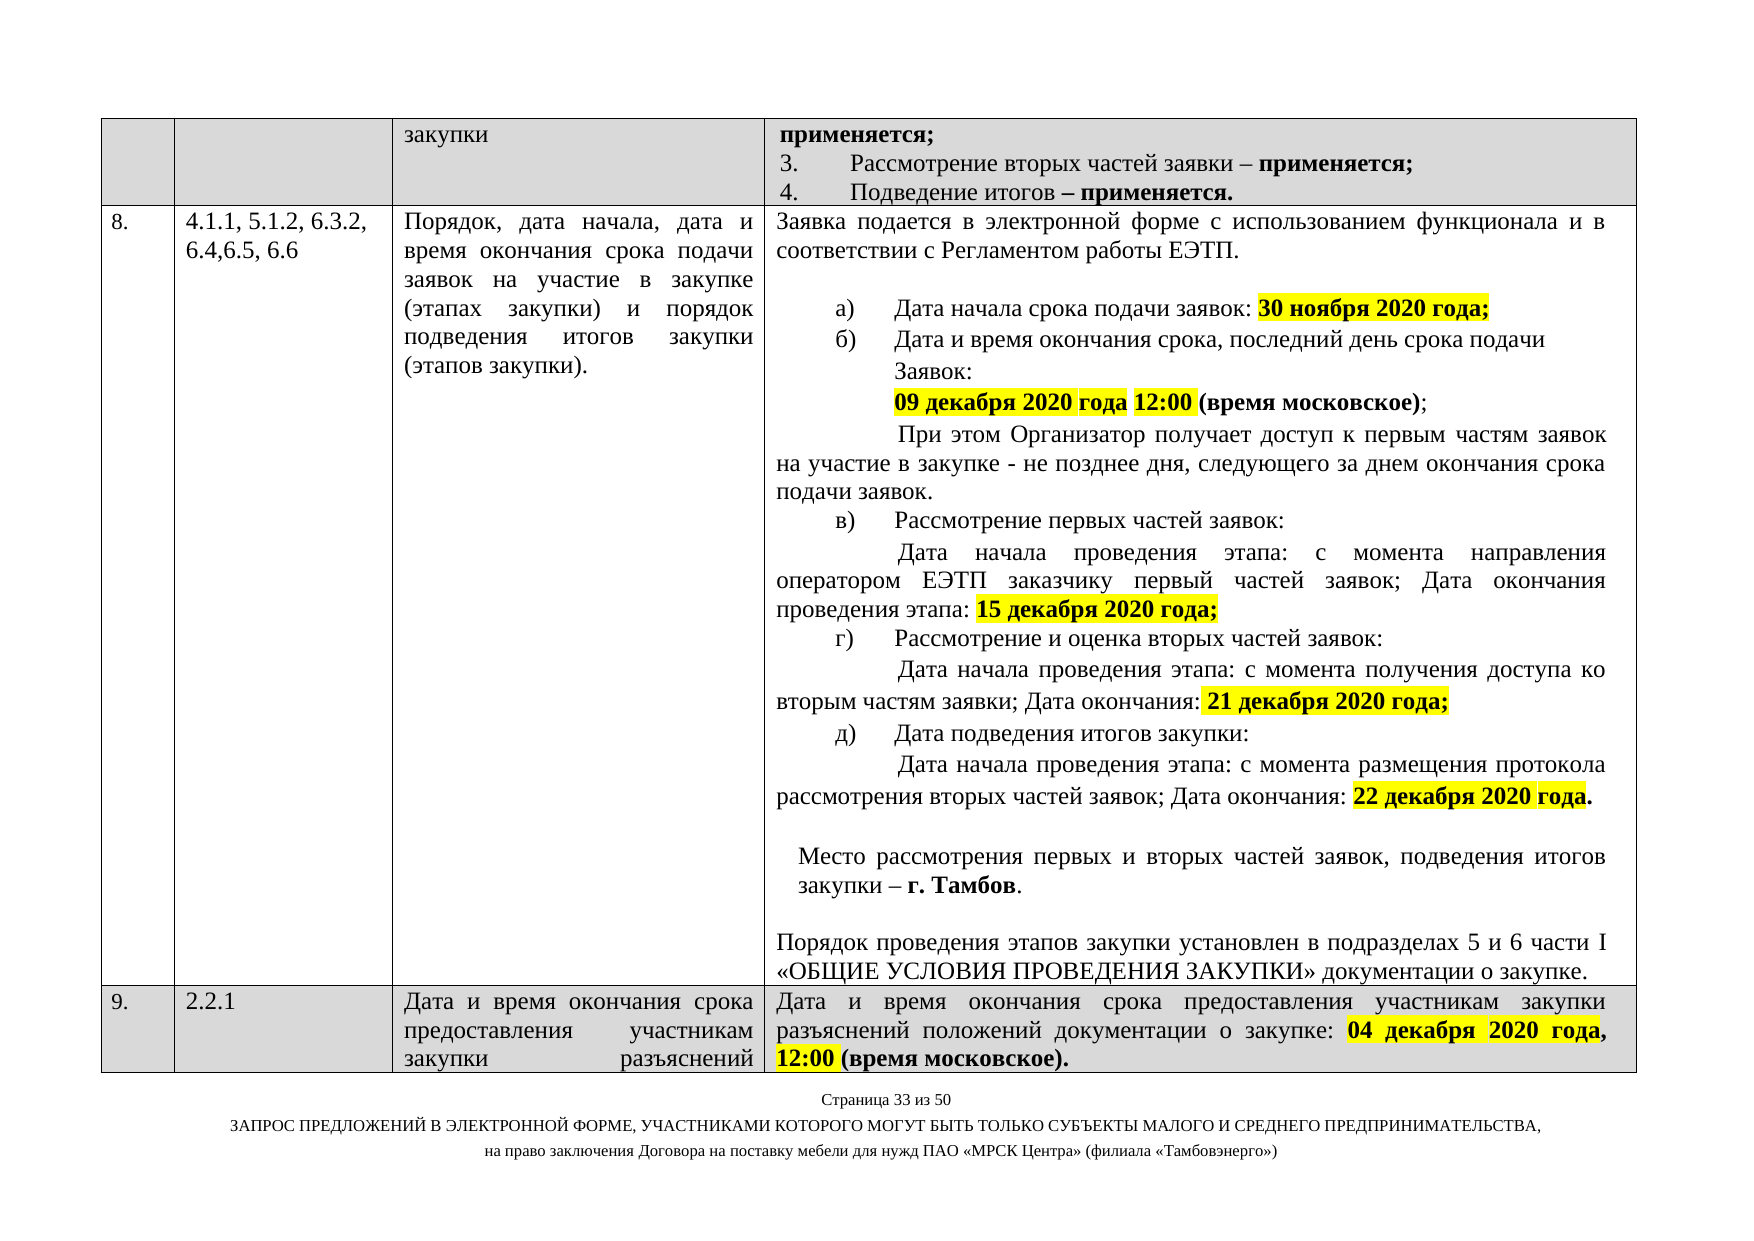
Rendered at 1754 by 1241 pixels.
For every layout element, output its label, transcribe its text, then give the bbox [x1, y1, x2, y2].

table_cell [102, 206, 174, 985]
table_cell Порядок, дата начала, дата и время окончания срока подачи заявок на участие в закупке (этапах закупки) и порядок подведения итогов закупки (этапов закупки). [393, 206, 764, 985]
table_cell Заявка подается в электронной форме с использованием функционала и в соответствии с Регламентом работы ЕЭТП. Дата начала срока подачи заявок: 30 ноября 2020 года; Дата и время окончания срока, последний день срока подачи Заявок: 09 декабря 2020 года 12:00 (время московское); При этом Организатор получает доступ к первым частям заявок на участие в закупке - не позднее дня, следующего за днем окончания срока подачи заявок. Рассмотрение первых частей заявок: Дата начала проведения этапа: с момента направления оператором ЕЭТП заказчику первый частей заявок; Дата окончания проведения этапа: 15 декабря 2020 года; Рассмотрение и оценка вторых частей заявок: Дата начала проведения этапа: с момента получения доступа ко вторым частям заявки; Дата окончания: 21 декабря 2020 года; Дата подведения итогов закупки: Дата начала проведения этапа: с момента размещения протокола рассмотрения вторых частей заявок; Дата окончания: 22 декабря 2020 года. Место рассмотрения первых и вторых частей заявок, подведения итогов закупки – г. Тамбов. Порядок проведения этапов закупки установлен в подразделах 5 и 6 части I «ОБЩИЕ УСЛОВИЯ ПРОВЕДЕНИЯ ЗАКУПКИ» документации о закупке. [765, 206, 1636, 985]
table_cell [102, 986, 174, 1072]
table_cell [175, 119, 392, 205]
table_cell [765, 986, 1636, 1072]
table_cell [765, 119, 1636, 205]
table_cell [393, 119, 764, 205]
table_cell 4.1.1, 5.1.2, 6.3.2, 6.4,6.5, 6.6 [175, 206, 392, 985]
table_cell [102, 119, 174, 205]
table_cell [393, 986, 764, 1072]
table_cell 2.2.1 [175, 986, 392, 1072]
